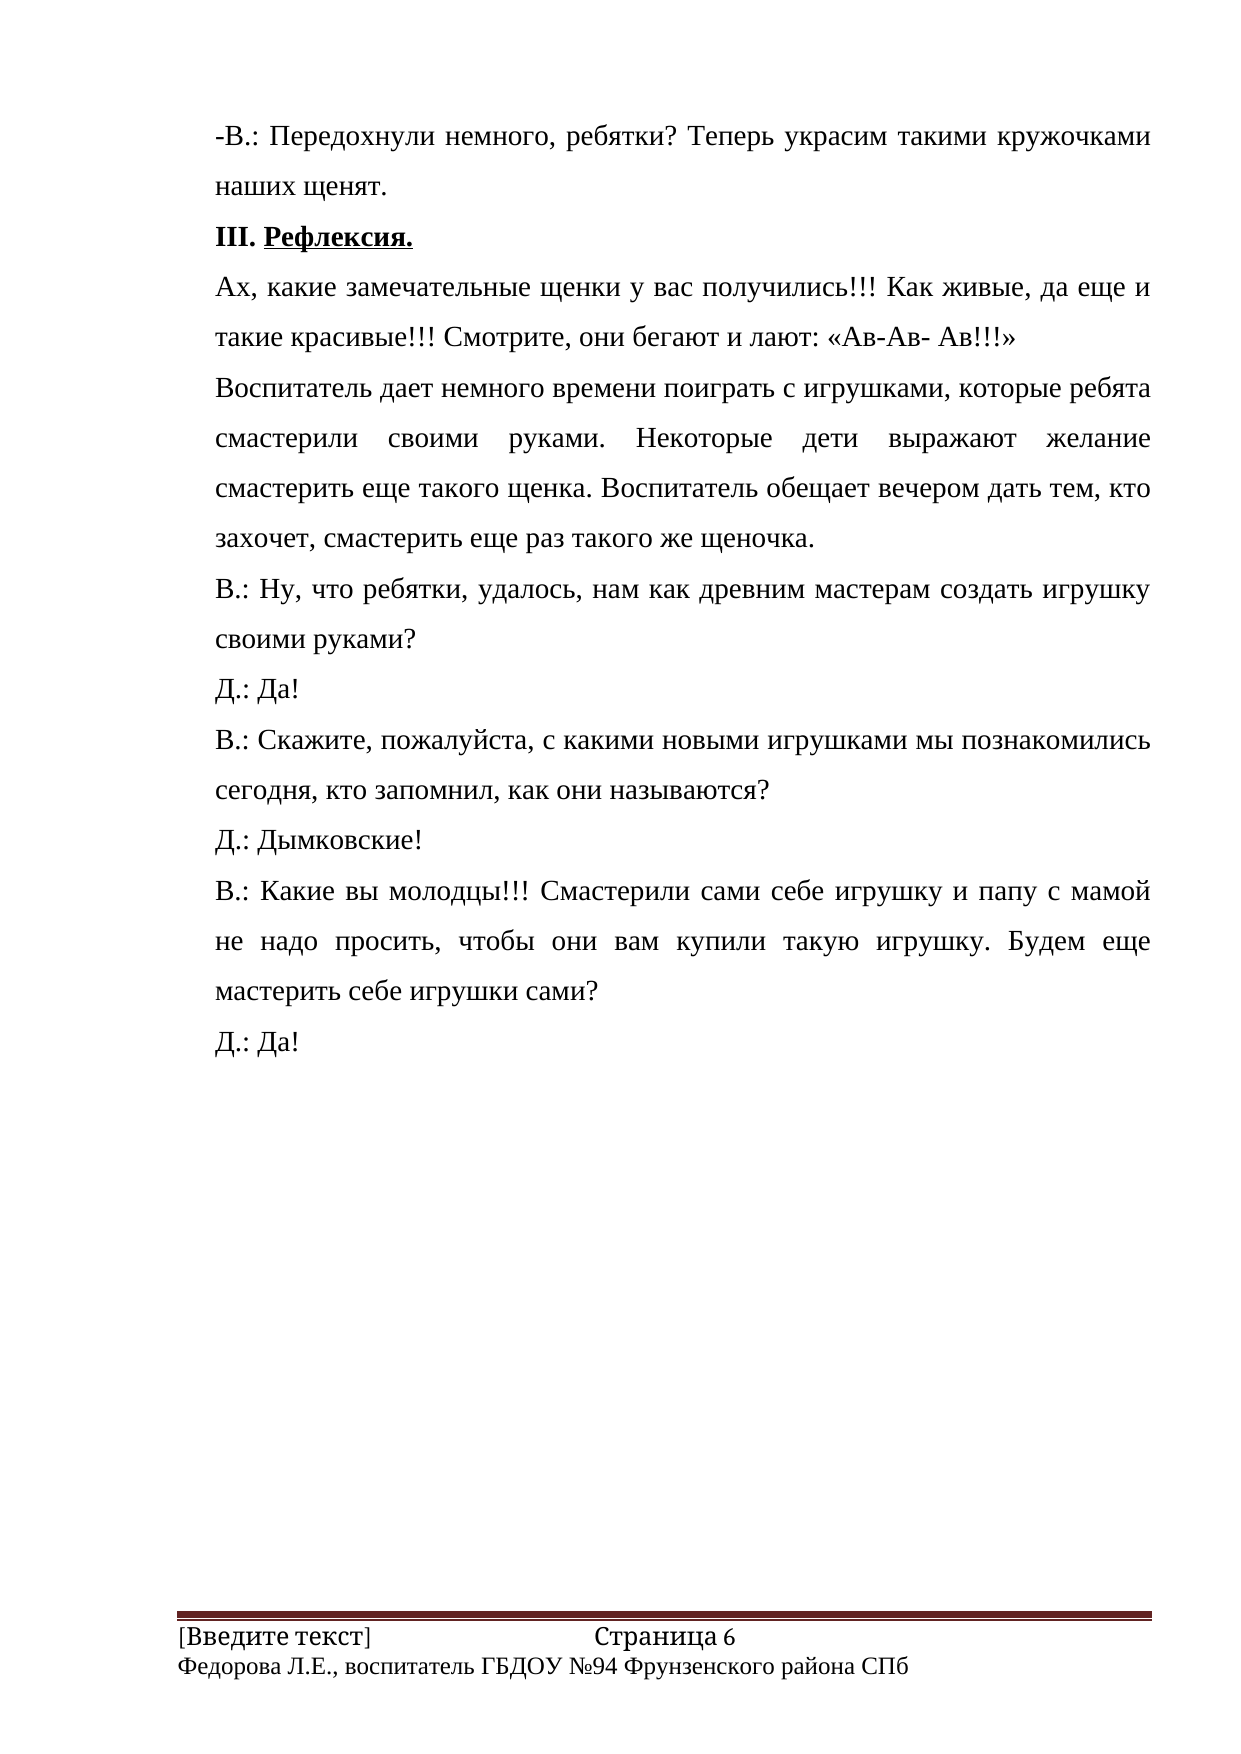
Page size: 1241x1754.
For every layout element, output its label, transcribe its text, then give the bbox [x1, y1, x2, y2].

text В.: Какие вы молодцы!!! Смастерили сами себе игрушку и папу с мамой не надо просить, чтобы они вам купили такую игрушку. Будем еще мастерить себе игрушки сами? [215, 873, 1152, 1007]
text Д.: Дымковские! [215, 822, 1152, 856]
text III. Рефлексия. [215, 219, 1152, 252]
text В.: Скажите, пожалуйста, с какими новыми игрушками мы познакомились сегодня, кто запомнил, как они называются? [215, 722, 1152, 806]
text Ах, какие замечательные щенки у вас получились!!! Как живые, да еще и такие красивые!!! Смотрите, они бегают и лают: «Ав-Ав- Ав!!!» [215, 269, 1152, 353]
text Д.: Да! [215, 672, 1152, 705]
text В.: Ну, что ребятки, удалось, нам как древним мастерам создать игрушку своими руками? [215, 571, 1152, 655]
text Воспитатель дает немного времени поиграть с игрушками, которые ребята смастерили своими руками. Некоторые дети выражают желание смастерить еще такого щенка. Воспитатель обещает вечером дать тем, кто захочет, смастерить еще раз такого же щеночка. [215, 370, 1152, 554]
text Д.: Да! [215, 1024, 1152, 1057]
text -В.: Передохнули немного, ребятки? Теперь украсим такими кружочками наших щенят. [215, 118, 1152, 202]
